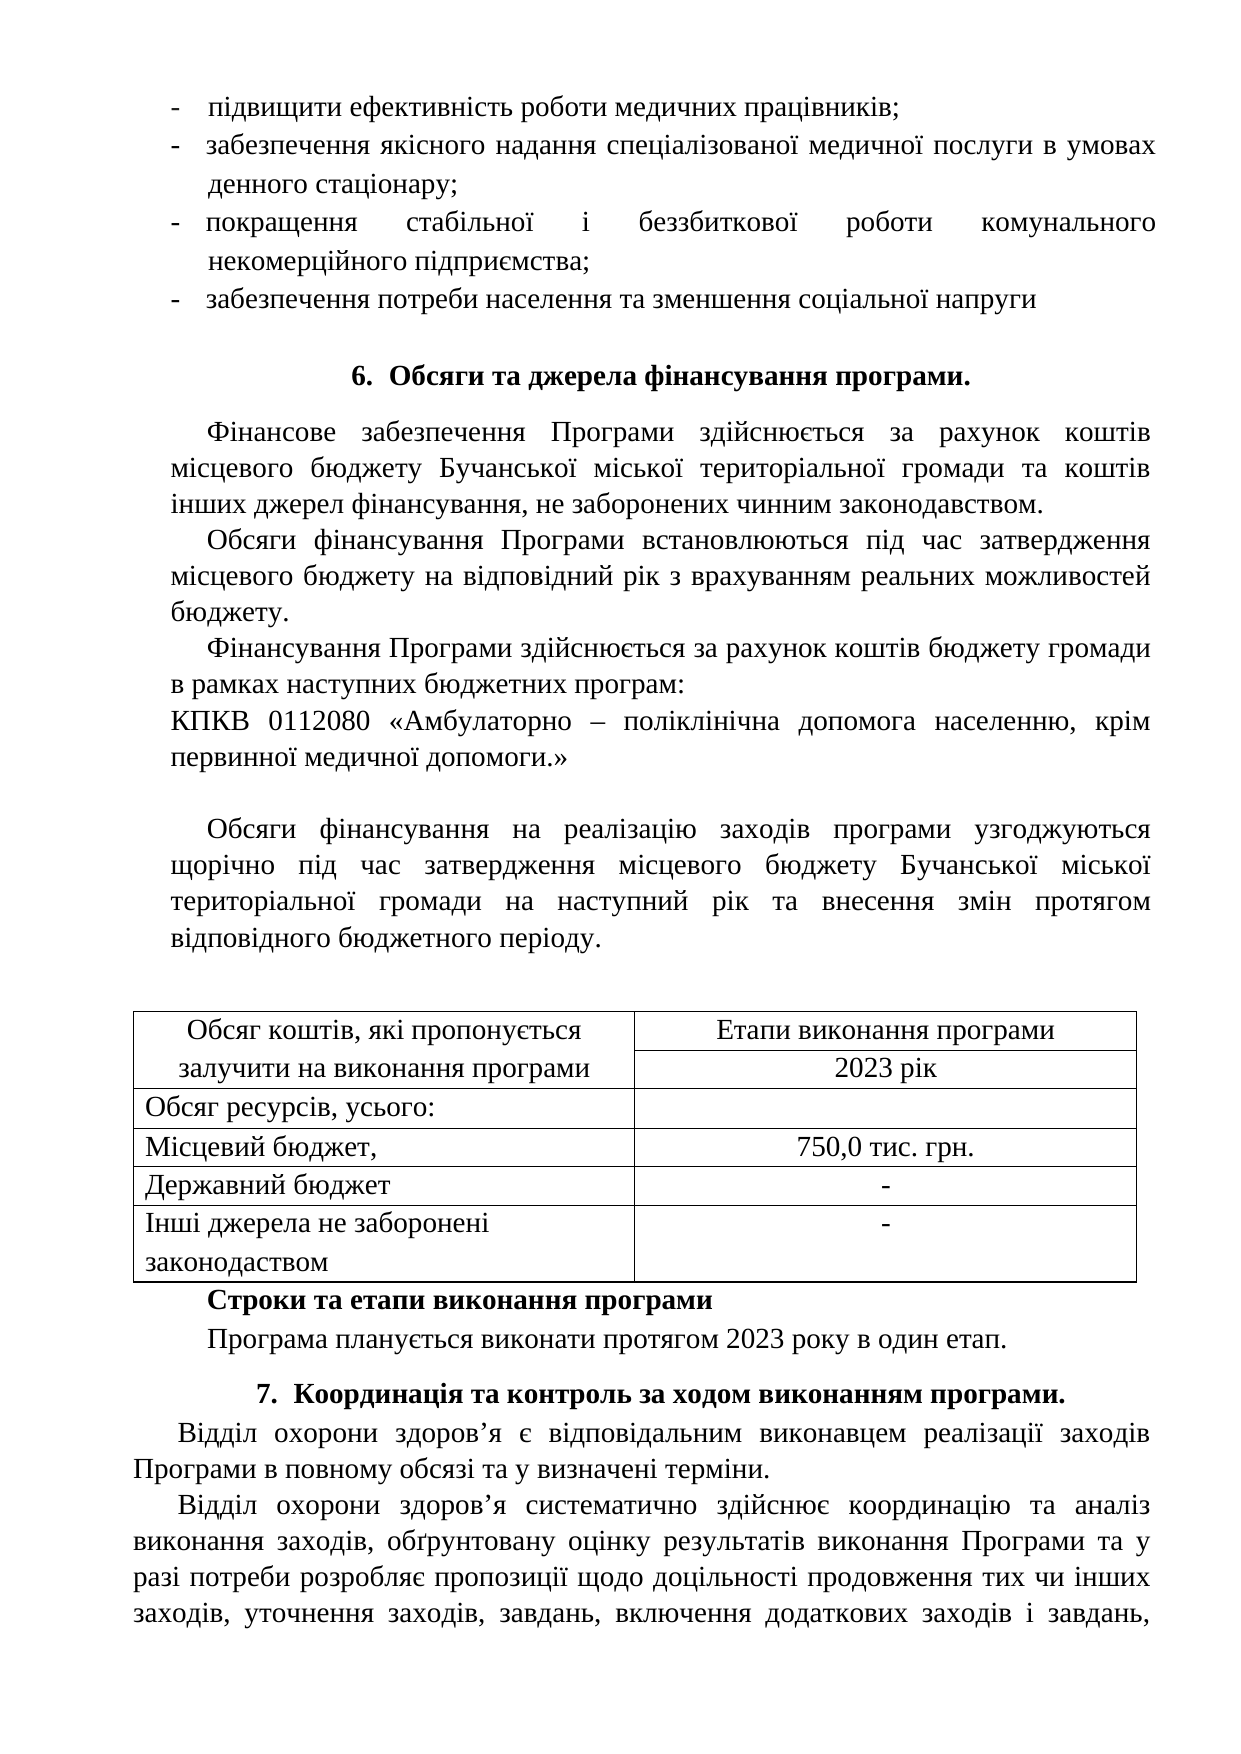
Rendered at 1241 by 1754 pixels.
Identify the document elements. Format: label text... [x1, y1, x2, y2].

list покращення стабільної і беззбиткової роботи комунального некомерційного підприємства; [170, 204, 1157, 276]
list забезпечення потреби населення та зменшення соціальної напруги [170, 281, 1157, 315]
text Обсяги фінансування Програми встановлюються під час затвердження місцевого бюджету на відповідний рік з врахуванням реальних можливостей бюджету. [170, 522, 1152, 628]
table_cell Державний бюджет [134, 1167, 634, 1204]
table_cell Інші джерела не заборонені законодаством [134, 1206, 634, 1281]
text Обсяги фінансування на реалізацію заходів програми узгоджуються щорічно під час затвердження місцевого бюджету Бучанської міської територіальної громади на наступний рік та внесення змін протягом відповідного бюджетного періоду. [170, 811, 1152, 953]
list Координація та контроль за ходом виконанням програми. [170, 1376, 1152, 1410]
table_header Етапи виконання програми [635, 1012, 1136, 1049]
table_cell - [635, 1206, 1136, 1281]
table_header Обсяг коштів, які пропонується залучити на виконання програми [134, 1012, 634, 1088]
table_cell - [635, 1167, 1136, 1204]
list Обсяги та джерела фінансування програми. [170, 358, 1152, 392]
table_cell [635, 1089, 1136, 1128]
text Строки та етапи виконання програми [133, 1282, 1152, 1316]
table_cell Місцевий бюджет, [134, 1129, 634, 1166]
text Фінансування Програми здійснюється за рахунок коштів бюджету громади в рамках наступних бюджетних програм: [170, 631, 1152, 700]
text Програма планується виконати протягом 2023 року в один етап. [133, 1321, 1152, 1354]
text Фінансове забезпечення Програми здійснюється за рахунок коштів місцевого бюджету Бучанської міської територіальної громади та коштів інших джерел фінансування, не заборонених чинним законодавством. [170, 414, 1152, 519]
text КПКВ 0112080 «Амбулаторно – поліклінічна допомога населенню, крім первинної медичної допомоги.» [170, 703, 1152, 772]
table_cell 2023 рік [635, 1051, 1136, 1088]
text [133, 1487, 1152, 1629]
table_cell Обсяг ресурсів, усього: [134, 1089, 634, 1128]
list забезпечення якісного надання спеціалізованої медичної послуги в умовах денного стаціонару; [170, 127, 1157, 199]
table_cell 750,0 тис. грн. [635, 1129, 1136, 1166]
list підвищити ефективність роботи медичних працівників; [170, 89, 1105, 122]
text Відділ охорони здоров’я є відповідальним виконавцем реалізації заходів Програми в повному обсязі та у визначені терміни. [133, 1415, 1152, 1484]
